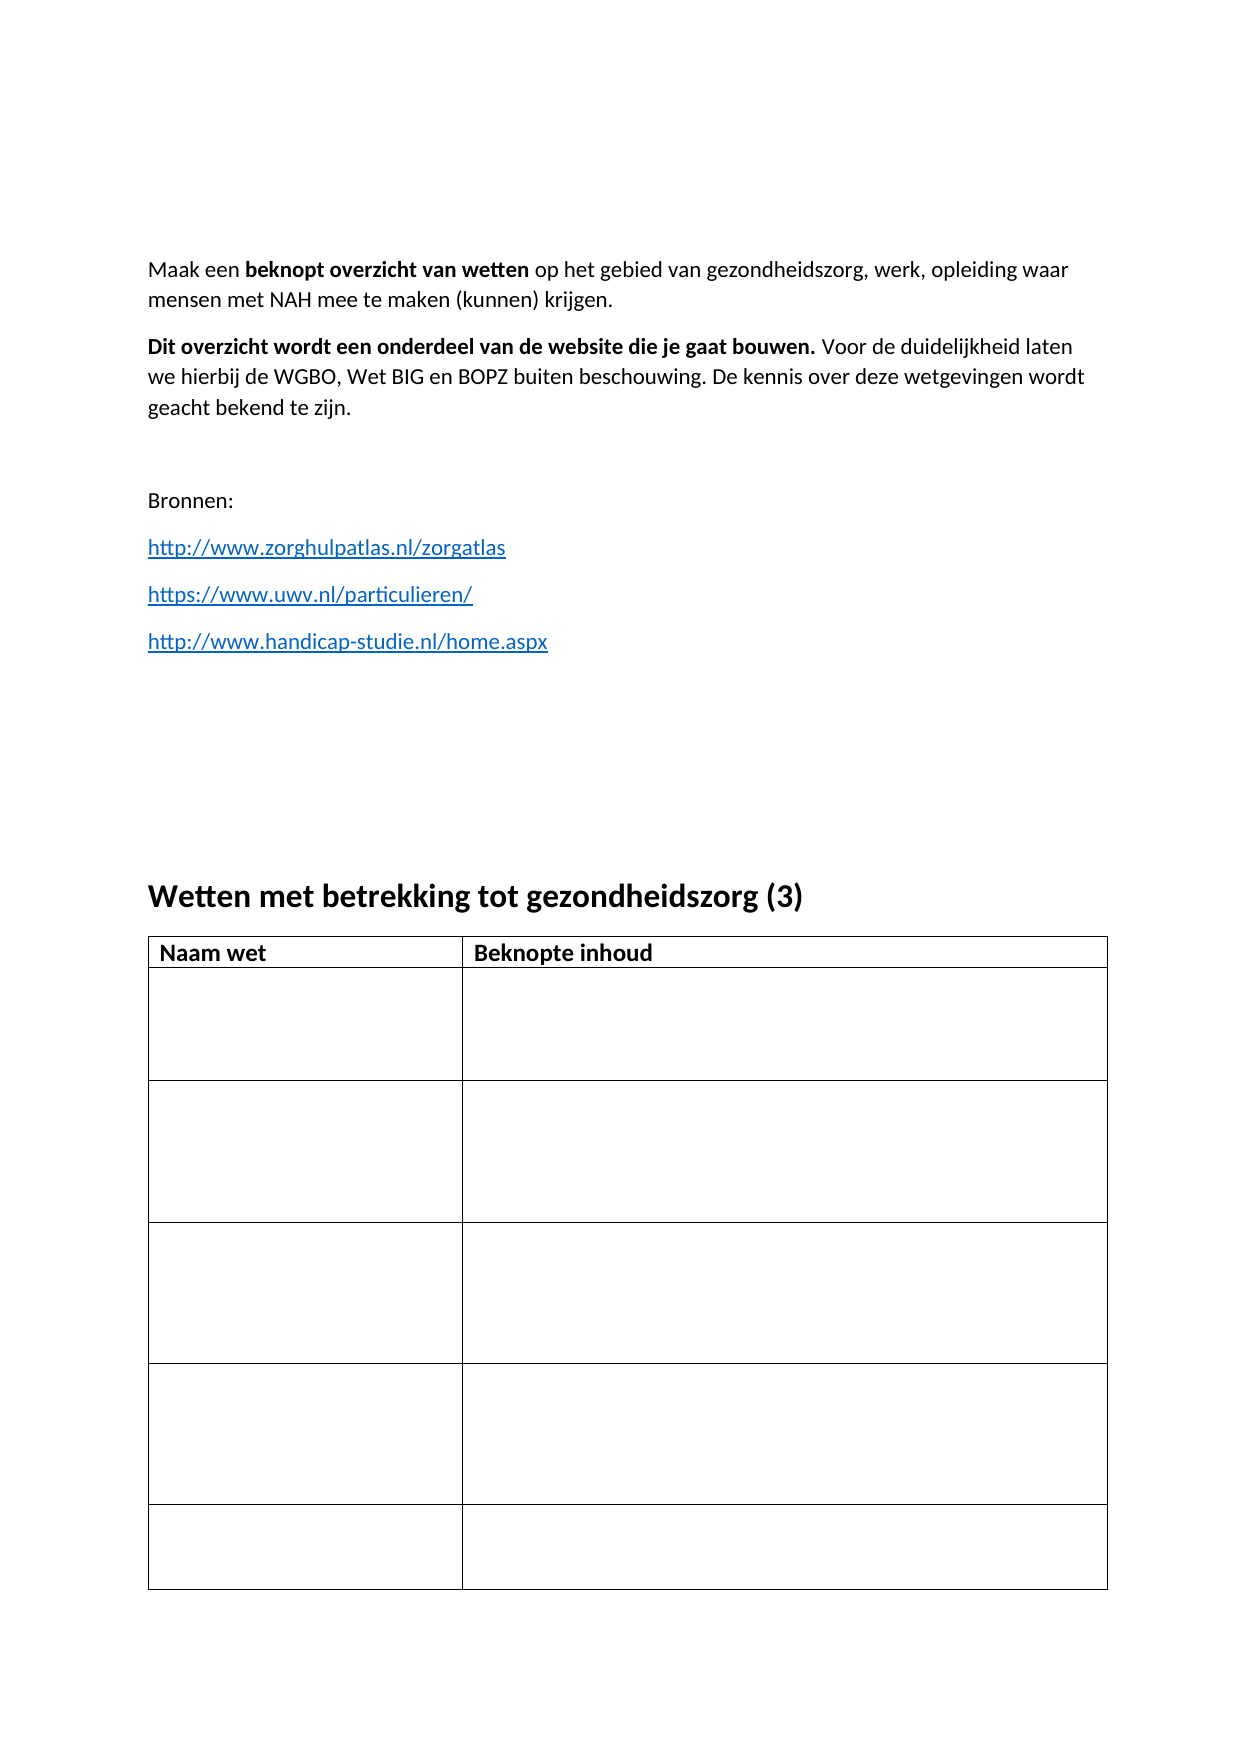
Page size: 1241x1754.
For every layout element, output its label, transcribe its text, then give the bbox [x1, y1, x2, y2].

text Wetten met betrekking tot gezondheidszorg (3) [148, 875, 1093, 916]
table_header Naam wet [149, 937, 462, 967]
table_cell [149, 1223, 462, 1363]
table_header Beknopte inhoud [463, 937, 1107, 967]
table_cell [463, 1364, 1107, 1504]
text Bronnen: [148, 486, 1093, 514]
table_cell [149, 1505, 462, 1589]
text Maak een beknopt overzicht van wetten op het gebied van gezondheidszorg, werk, opleiding waar mensen met NAH mee te maken (kunnen) krijgen. [148, 255, 1093, 313]
table_cell [463, 1505, 1107, 1589]
text https://www.uwv.nl/particulieren/ [148, 580, 1093, 608]
text Dit overzicht wordt een onderdeel van de website die je gaat bouwen. Voor de duidelijkheid laten we hierbij de WGBO, Wet BIG en BOPZ buiten beschouwing. De kennis over deze wetgevingen wordt geacht bekend te zijn. [148, 332, 1093, 421]
table_cell [463, 1223, 1107, 1363]
table_cell [463, 968, 1107, 1080]
text http://www.zorghulpatlas.nl/zorgatlas [148, 533, 1093, 561]
table_cell [149, 1081, 462, 1222]
text http://www.handicap-studie.nl/home.aspx [148, 627, 1093, 655]
table_cell [149, 1364, 462, 1504]
table_cell [149, 968, 462, 1080]
table_cell [463, 1081, 1107, 1222]
